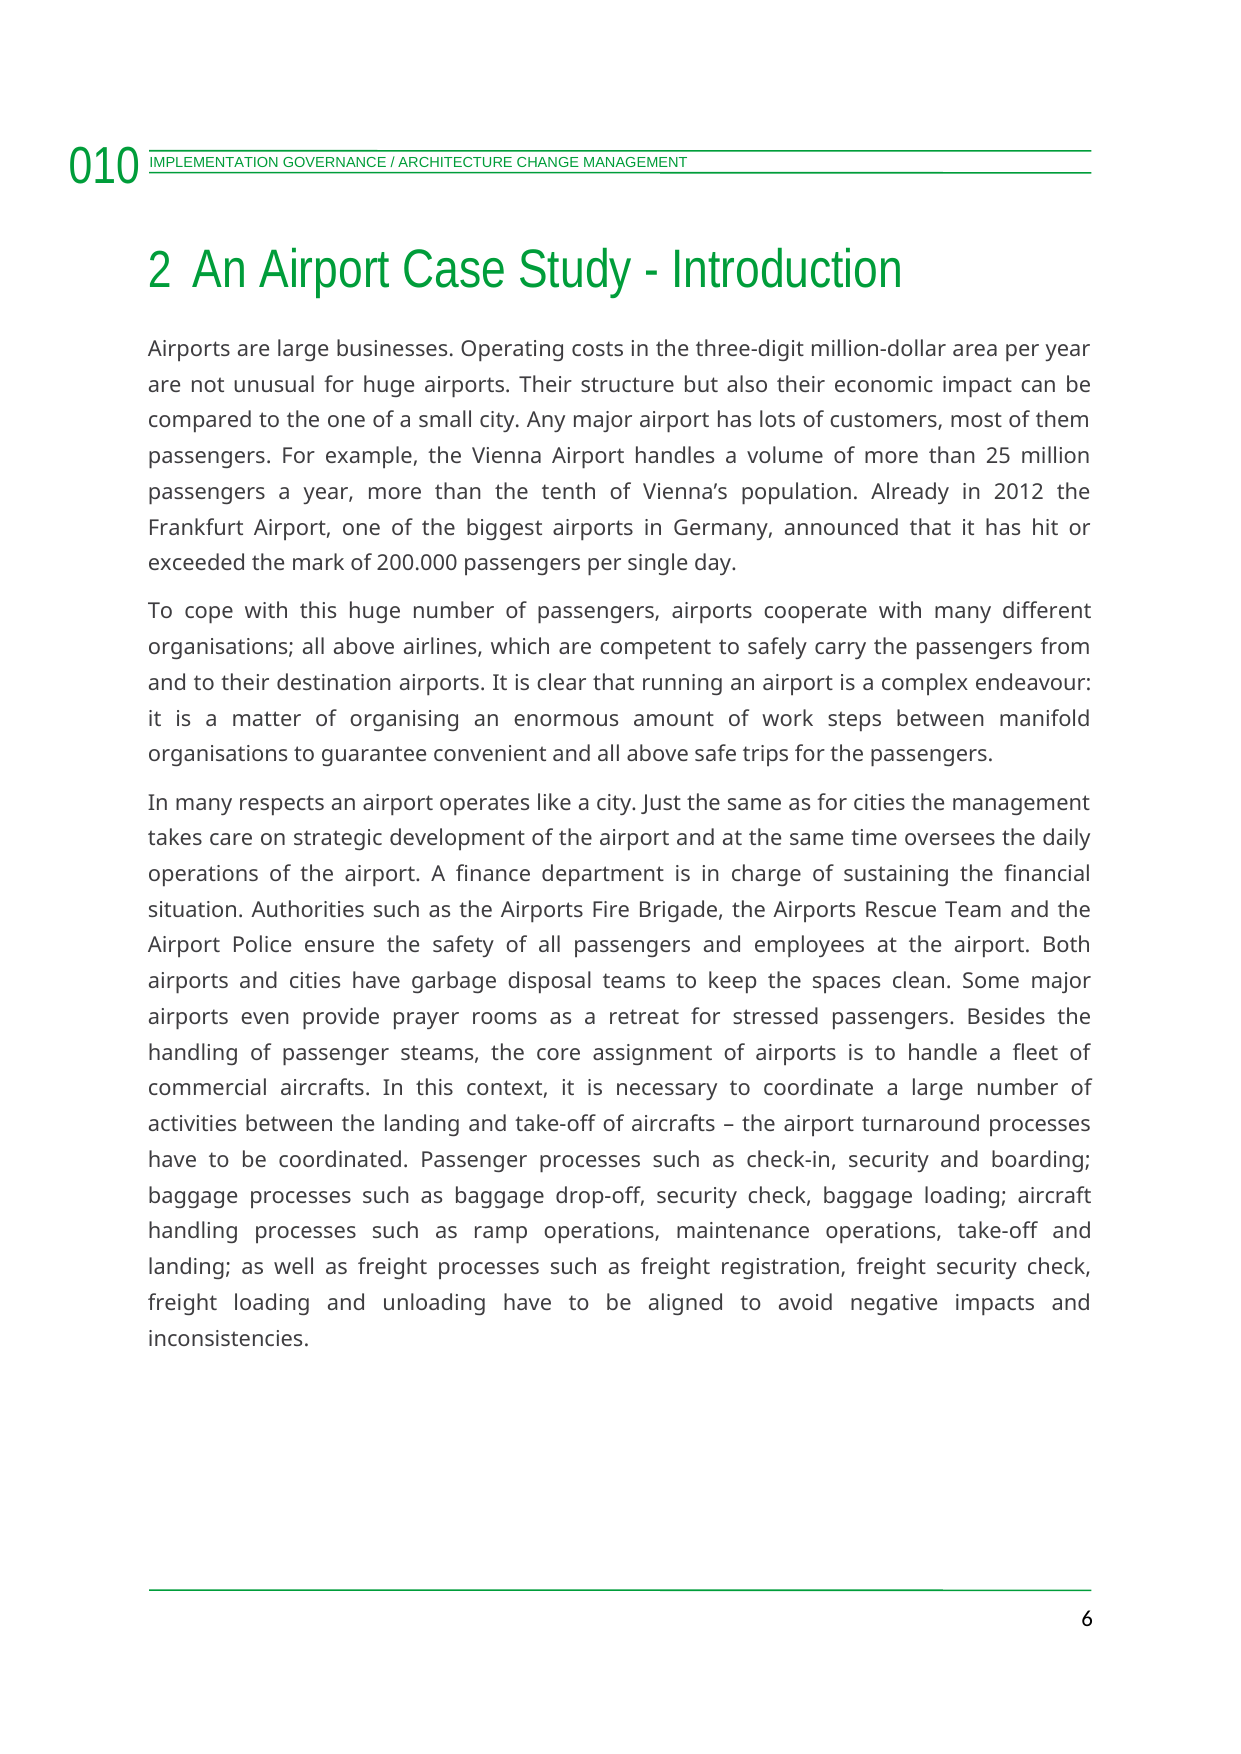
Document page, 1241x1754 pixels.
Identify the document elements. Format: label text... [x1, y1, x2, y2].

text Airports are large businesses. Operating costs in the three-digit million-dollar area per year are not unusual for huge airports. Their structure but also their economic impact can be compared to the one of a small city. Any major airport has lots of customers, most of them passengers. For example, the Vienna Airport handles a volume of more than 25 million passengers a year, more than the tenth of Vienna’s population. Already in 2012 the Frankfurt Airport, one of the biggest airports in Germany, announced that it has hit or exceeded the mark of 200.000 passengers per single day. [148, 333, 1092, 577]
text To cope with this huge number of passengers, airports cooperate with many different organisations; all above airlines, which are competent to safely carry the passengers from and to their destination airports. It is clear that running an airport is a complex endeavour: it is a matter of organising an enormous amount of work steps between manifold organisations to guarantee convenient and all above safe trips for the passengers. [148, 595, 1092, 768]
text In many respects an airport operates like a city. Just the same as for cities the management takes care on strategic development of the airport and at the same time oversees the daily operations of the airport. A finance department is in charge of sustaining the financial situation. Authorities such as the Airports Fire Brigade, the Airports Rescue Team and the Airport Police ensure the safety of all passengers and employees at the airport. Both airports and cities have garbage disposal teams to keep the spaces clean. Some major airports even provide prayer rooms as a retreat for stressed passengers. Besides the handling of passenger steams, the core assignment of airports is to handle a fleet of commercial aircrafts. In this context, it is necessary to coordinate a large number of activities between the landing and take-off of aircrafts – the airport turnaround processes have to be coordinated. Passenger processes such as check-in, security and boarding; baggage processes such as baggage drop-off, security check, baggage loading; aircraft handling processes such as ramp operations, maintenance operations, take-off and landing; as well as freight processes such as freight registration, freight security check, freight loading and unloading have to be aligned to avoid negative impacts and inconsistencies. [148, 787, 1092, 1352]
title An Airport Case Study - Introduction [148, 236, 1092, 298]
